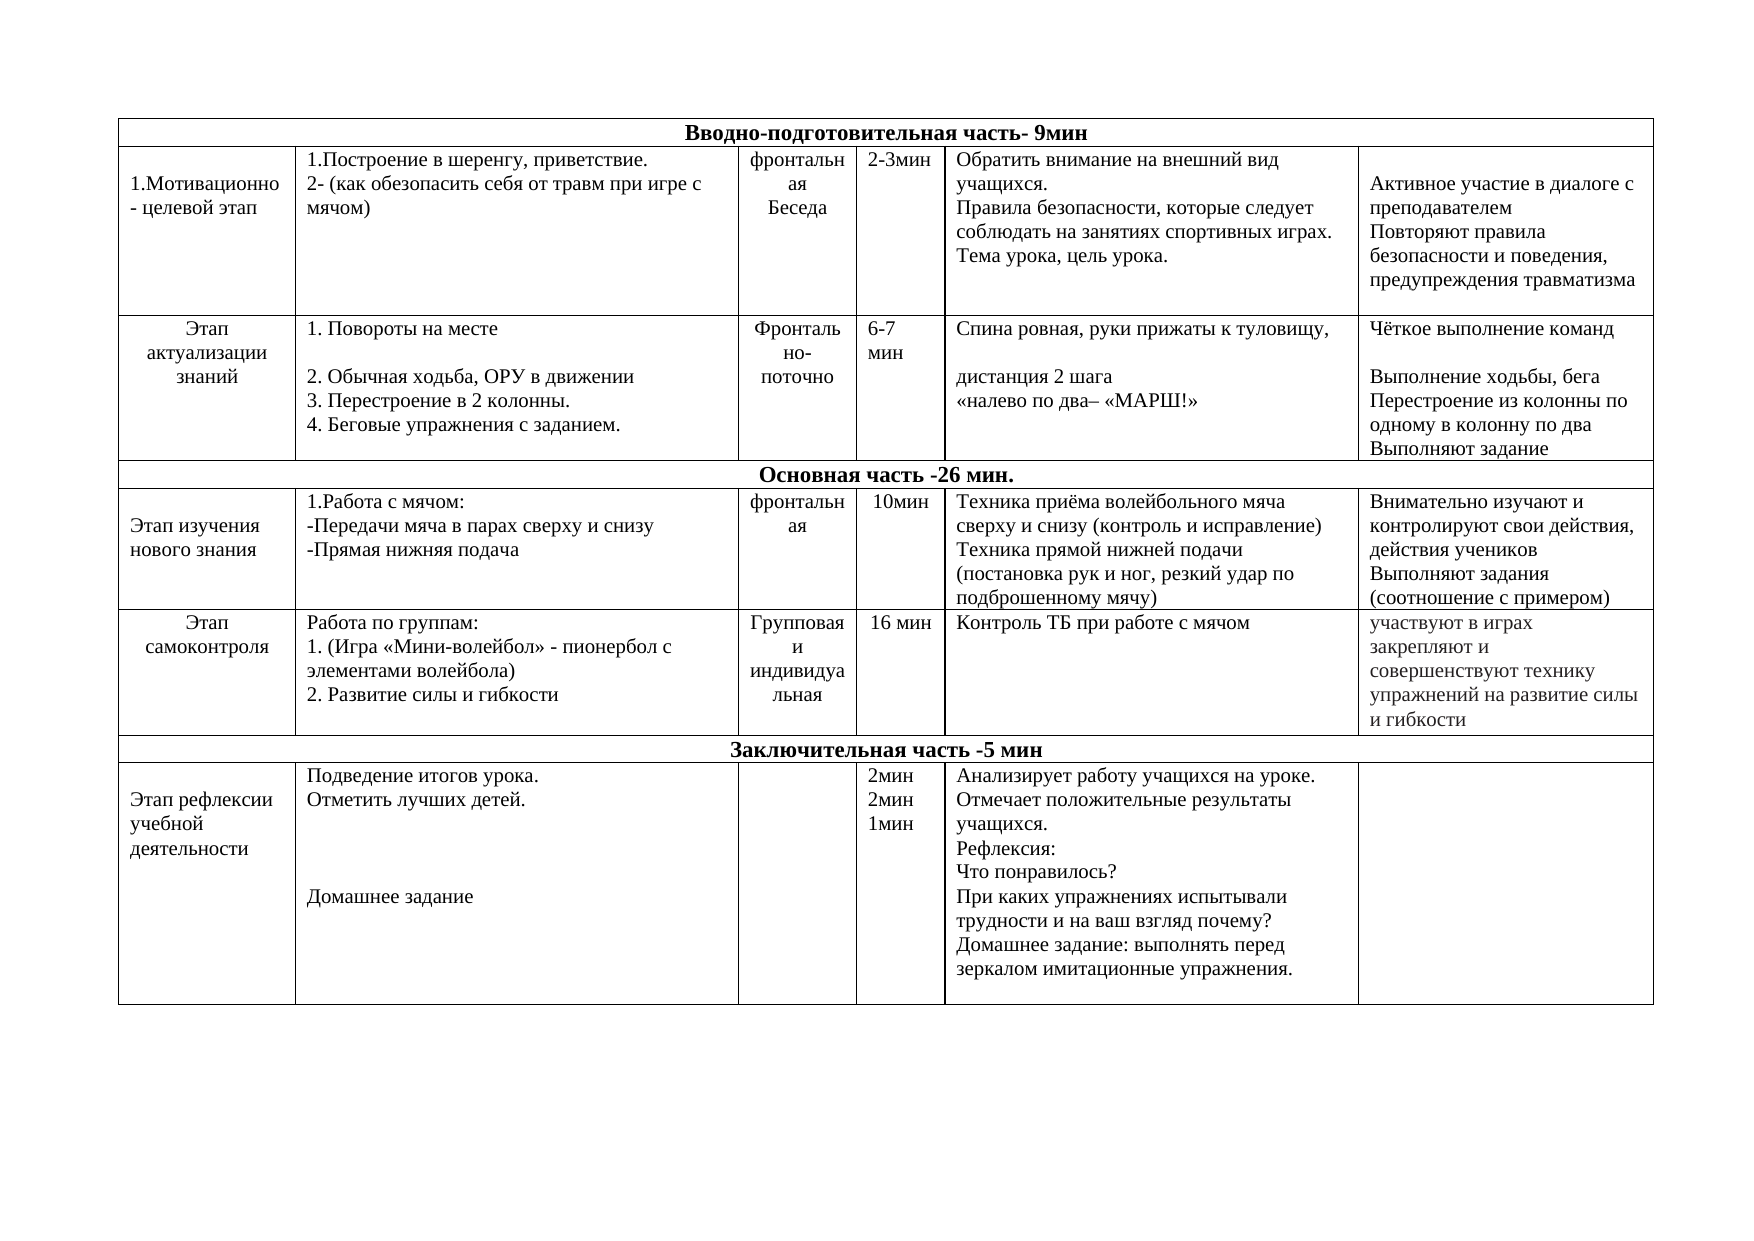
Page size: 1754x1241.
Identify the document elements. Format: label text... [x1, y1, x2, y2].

table_cell участвуют в играх закрепляют и совершенствуют технику упражнений на развитие силы и гибкости [1359, 610, 1653, 735]
table_cell Подведение итогов урока. Отметить лучших детей. Домашнее задание [296, 763, 738, 1004]
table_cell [119, 119, 1653, 146]
table_cell [739, 763, 856, 1004]
table_cell Групповая и индивидуальная [739, 610, 856, 735]
table_cell Этап рефлексии учебной деятельности [119, 763, 295, 1004]
table_cell 2мин 2мин 1мин [857, 763, 944, 1004]
table_cell Обратить внимание на внешний вид учащихся. Правила безопасности, которые следует соблюдать на занятиях спортивных играх. Тема урока, цель урока. [946, 147, 1358, 315]
table_cell 1.Работа с мячом: -Передачи мяча в парах сверху и снизу -Прямая нижняя подача [296, 489, 738, 609]
table_cell Фронтально-поточно [739, 316, 856, 460]
table_cell [1359, 763, 1653, 1004]
table_cell Этап изучения нового знания [119, 489, 295, 609]
table_cell фронтальная [739, 489, 856, 609]
table_cell Контроль ТБ при работе с мячом [946, 610, 1358, 735]
table_cell Чёткое выполнение команд Выполнение ходьбы, бега Перестроение из колонны по одному в колонну по два Выполняют задание [1359, 316, 1653, 460]
table_cell Техника приёма волейбольного мяча сверху и снизу (контроль и исправление) Техника прямой нижней подачи (постановка рук и ног, резкий удар по подброшенному мячу) [946, 489, 1358, 609]
table_cell Внимательно изучают и контролируют свои действия, действия учеников Выполняют задания (соотношение с примером) [1359, 489, 1653, 609]
table_cell Этап самоконтроля [119, 610, 295, 735]
table_cell 1. Повороты на месте 2. Обычная ходьба, ОРУ в движении 3. Перестроение в 2 колонны. 4. Беговые упражнения с заданием. [296, 316, 738, 460]
table_cell Основная часть -26 мин. [119, 461, 1653, 488]
table_cell Спина ровная, руки прижаты к туловищу, дистанция 2 шага «налево по два– «МАРШ!» [946, 316, 1358, 460]
table_cell 1.Мотивационно- целевой этап [119, 147, 295, 315]
table_cell фронтальная Беседа [739, 147, 856, 315]
table_cell Заключительная часть -5 мин [119, 736, 1653, 762]
table_cell 2-3мин [857, 147, 944, 315]
table_cell Этап актуализации знаний [119, 316, 295, 460]
table_cell 6-7 мин [857, 316, 944, 460]
table_cell 16 мин [857, 610, 944, 735]
table_cell Активное участие в диалоге с преподавателем Повторяют правила безопасности и поведения, предупреждения травматизма [1359, 147, 1653, 315]
table_cell Работа по группам: 1. (Игра «Мини-волейбол» - пионербол с элементами волейбола) 2. Развитие силы и гибкости [296, 610, 738, 735]
table_cell 1.Построение в шеренгу, приветствие. 2- (как обезопасить себя от травм при игре с мячом) [296, 147, 738, 315]
table_cell Анализирует работу учащихся на уроке. Отмечает положительные результаты учащихся. Рефлексия: Что понравилось? При каких упражнениях испытывали трудности и на ваш взгляд почему? Домашнее задание: выполнять перед зеркалом имитационные упражнения. [946, 763, 1358, 1004]
table_cell 10мин [857, 489, 944, 609]
